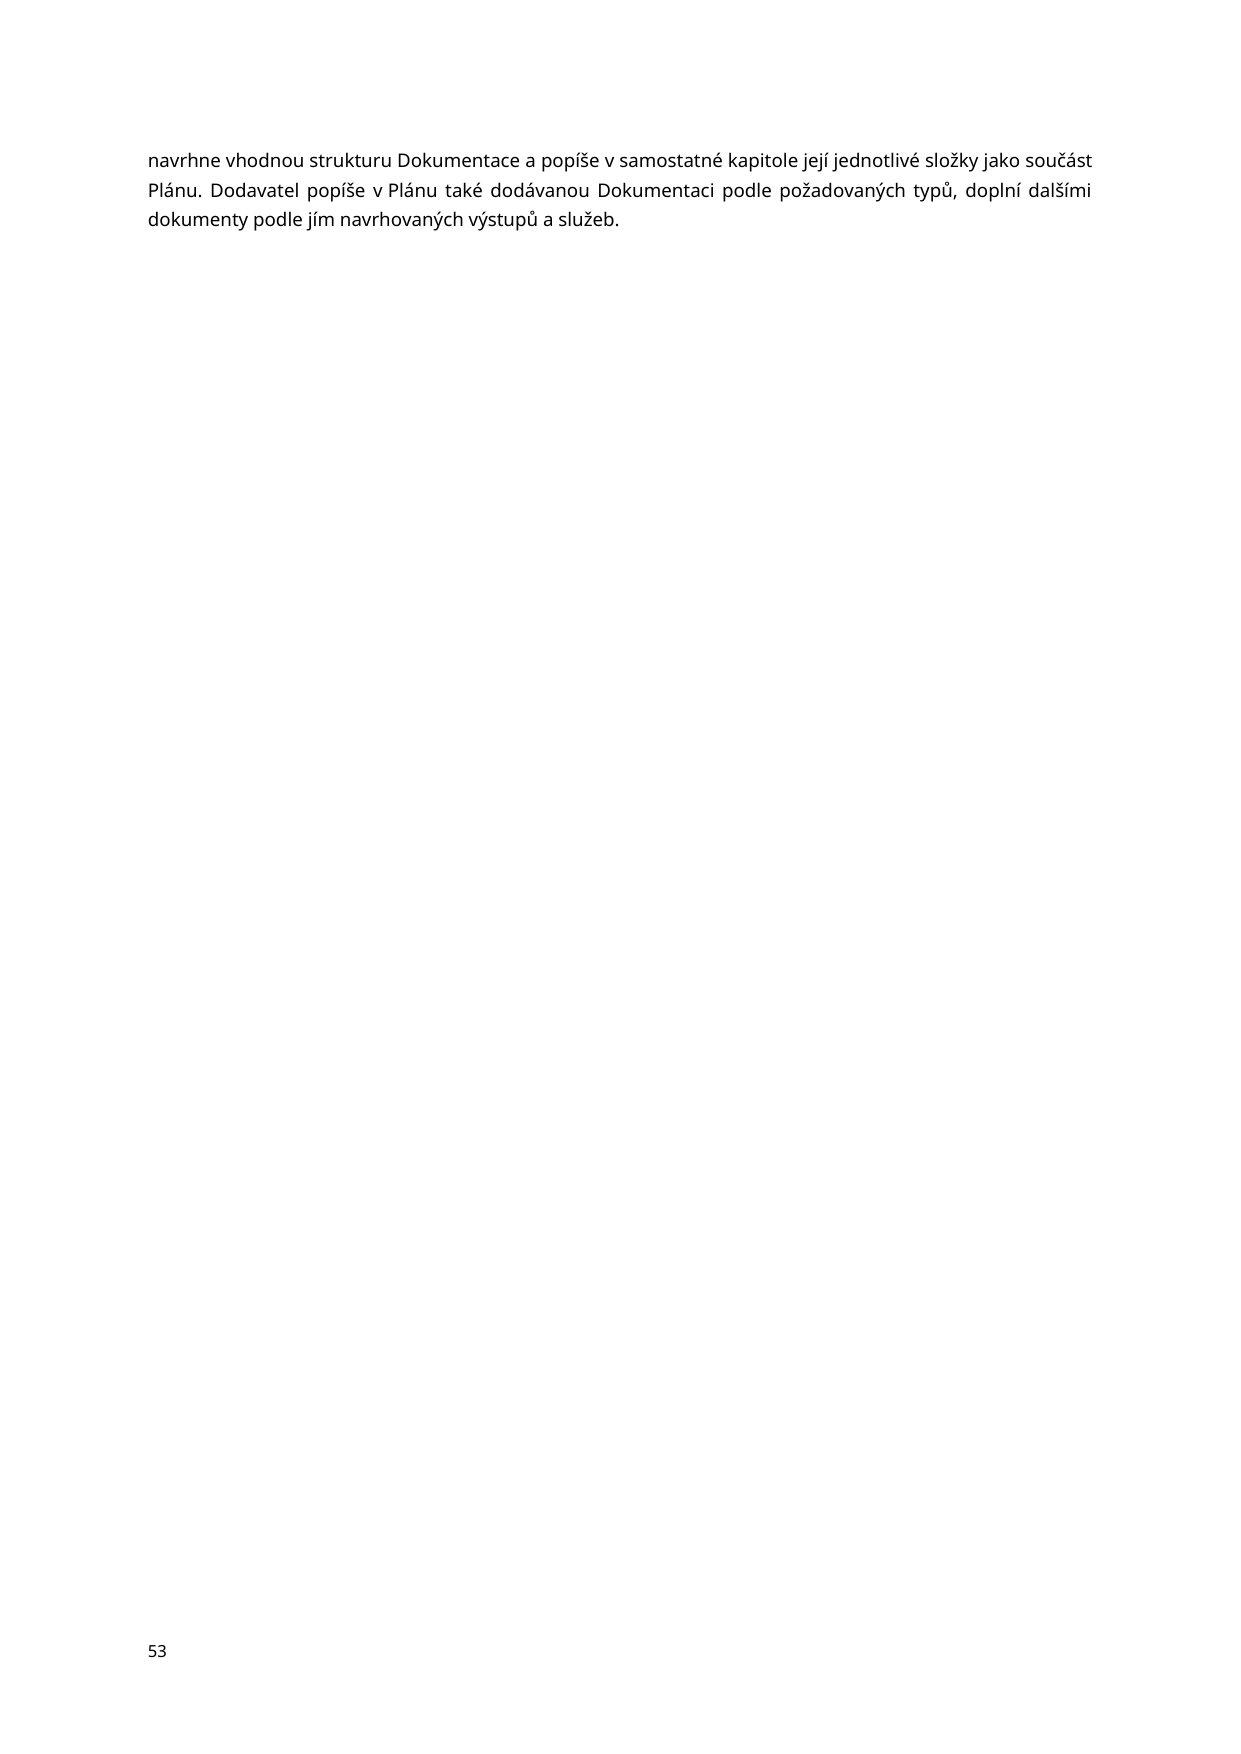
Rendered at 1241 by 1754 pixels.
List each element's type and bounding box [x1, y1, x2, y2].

text [148, 148, 1093, 232]
